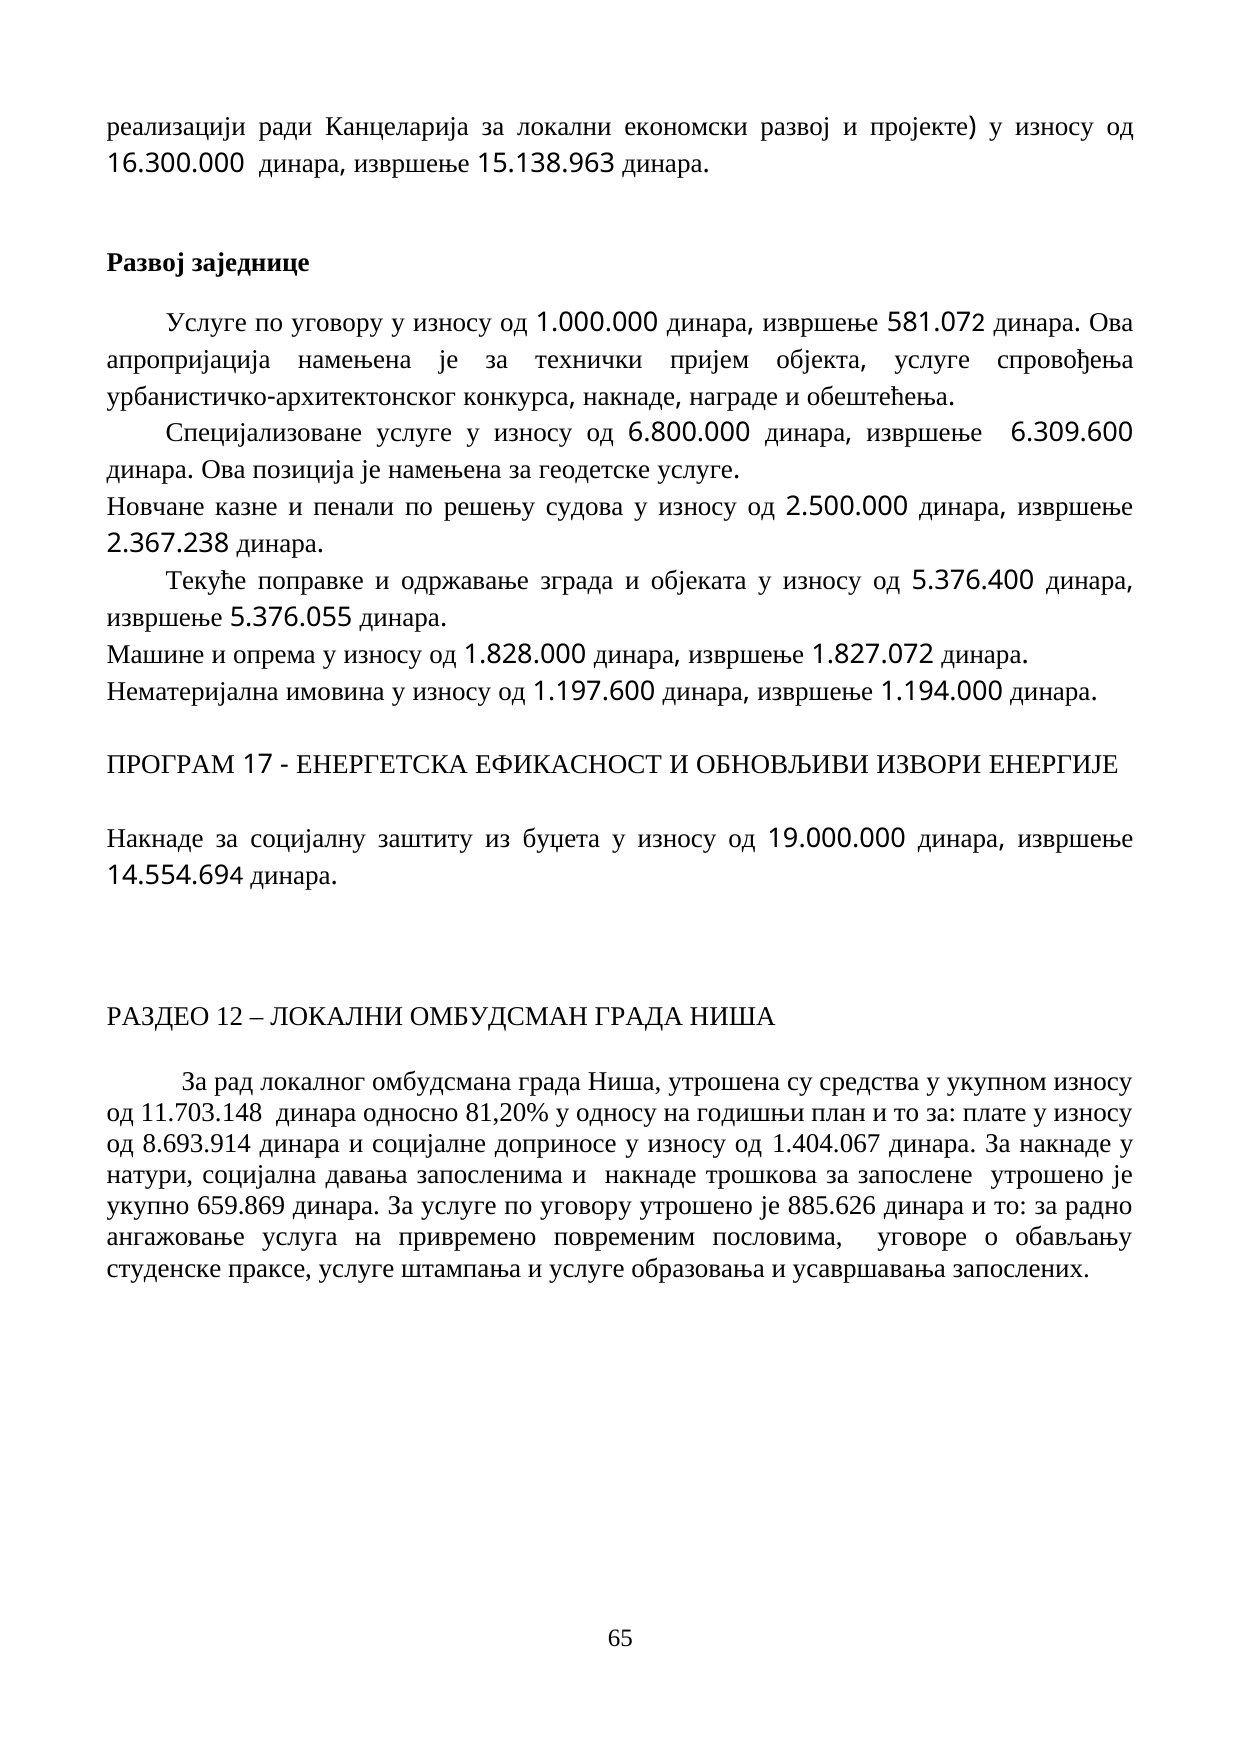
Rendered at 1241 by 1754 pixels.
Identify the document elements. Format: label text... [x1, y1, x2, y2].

text За рад локалног омбудсмана града Ниша, утрошена су средства у укупном износу од 11.703.148 динара односно 81,20% у односу на годишњи план и то за: плате у износу од 8.693.914 динара и социјалне доприносе у износу од 1.404.067 динара. За накнаде у натури, социјална давања запосленима и накнаде трошкова за запослене утрошено је укупно 659.869 динара. За услуге по уговору утрошено је 885.626 динара и то: за радно ангажовање услуга на привремено повременим пословима, уговоре о обављању студенске праксе, услуге штампања и услуге образовања и усавршавања запослених. [106, 1065, 1134, 1283]
text Текуће поправке и одржавање зграда и објеката у износу од 5.376.400 динара, извршење 5.376.055 динара. [106, 560, 1134, 634]
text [106, 106, 1134, 180]
text ПРОГРАМ 17 - ЕНЕРГЕТСКА ЕФИКАСНОСТ И ОБНОВЉИВИ ИЗВОРИ ЕНЕРГИЈЕ [106, 745, 1134, 782]
text Нематеријална имовина у износу од 1.197.600 динара, извршење 1.194.000 динара. [106, 671, 1134, 708]
text Новчане казне и пенали по решењу судова у износу од 2.500.000 динара, извршење 2.367.238 динара. [106, 487, 1134, 560]
text Развој заједнице [106, 246, 1134, 277]
text РАЗДЕО 12 – ЛОКАЛНИ ОМБУДСМАН ГРАДА НИША [106, 1000, 1134, 1031]
text Услуге по уговору у износу од 1.000.000 динара, извршење 581.072 динара. Ова апропријација намењена је за технички пријем објекта, услуге спровођења урбанистичко-архитектонског конкурса, накнаде, награде и обештећења. [106, 302, 1134, 413]
text Накнаде за социјалну заштиту из буџета у износу од 19.000.000 динара, извршење 14.554.694 динара. [106, 818, 1134, 892]
text Машине и опрема у износу од 1.828.000 динара, извршење 1.827.072 динара. [106, 634, 1134, 671]
text Специјализоване услуге у износу од 6.800.000 динара, извршење 6.309.600 динара. Ова позиција је намењена за геодетске услуге. [106, 413, 1134, 487]
